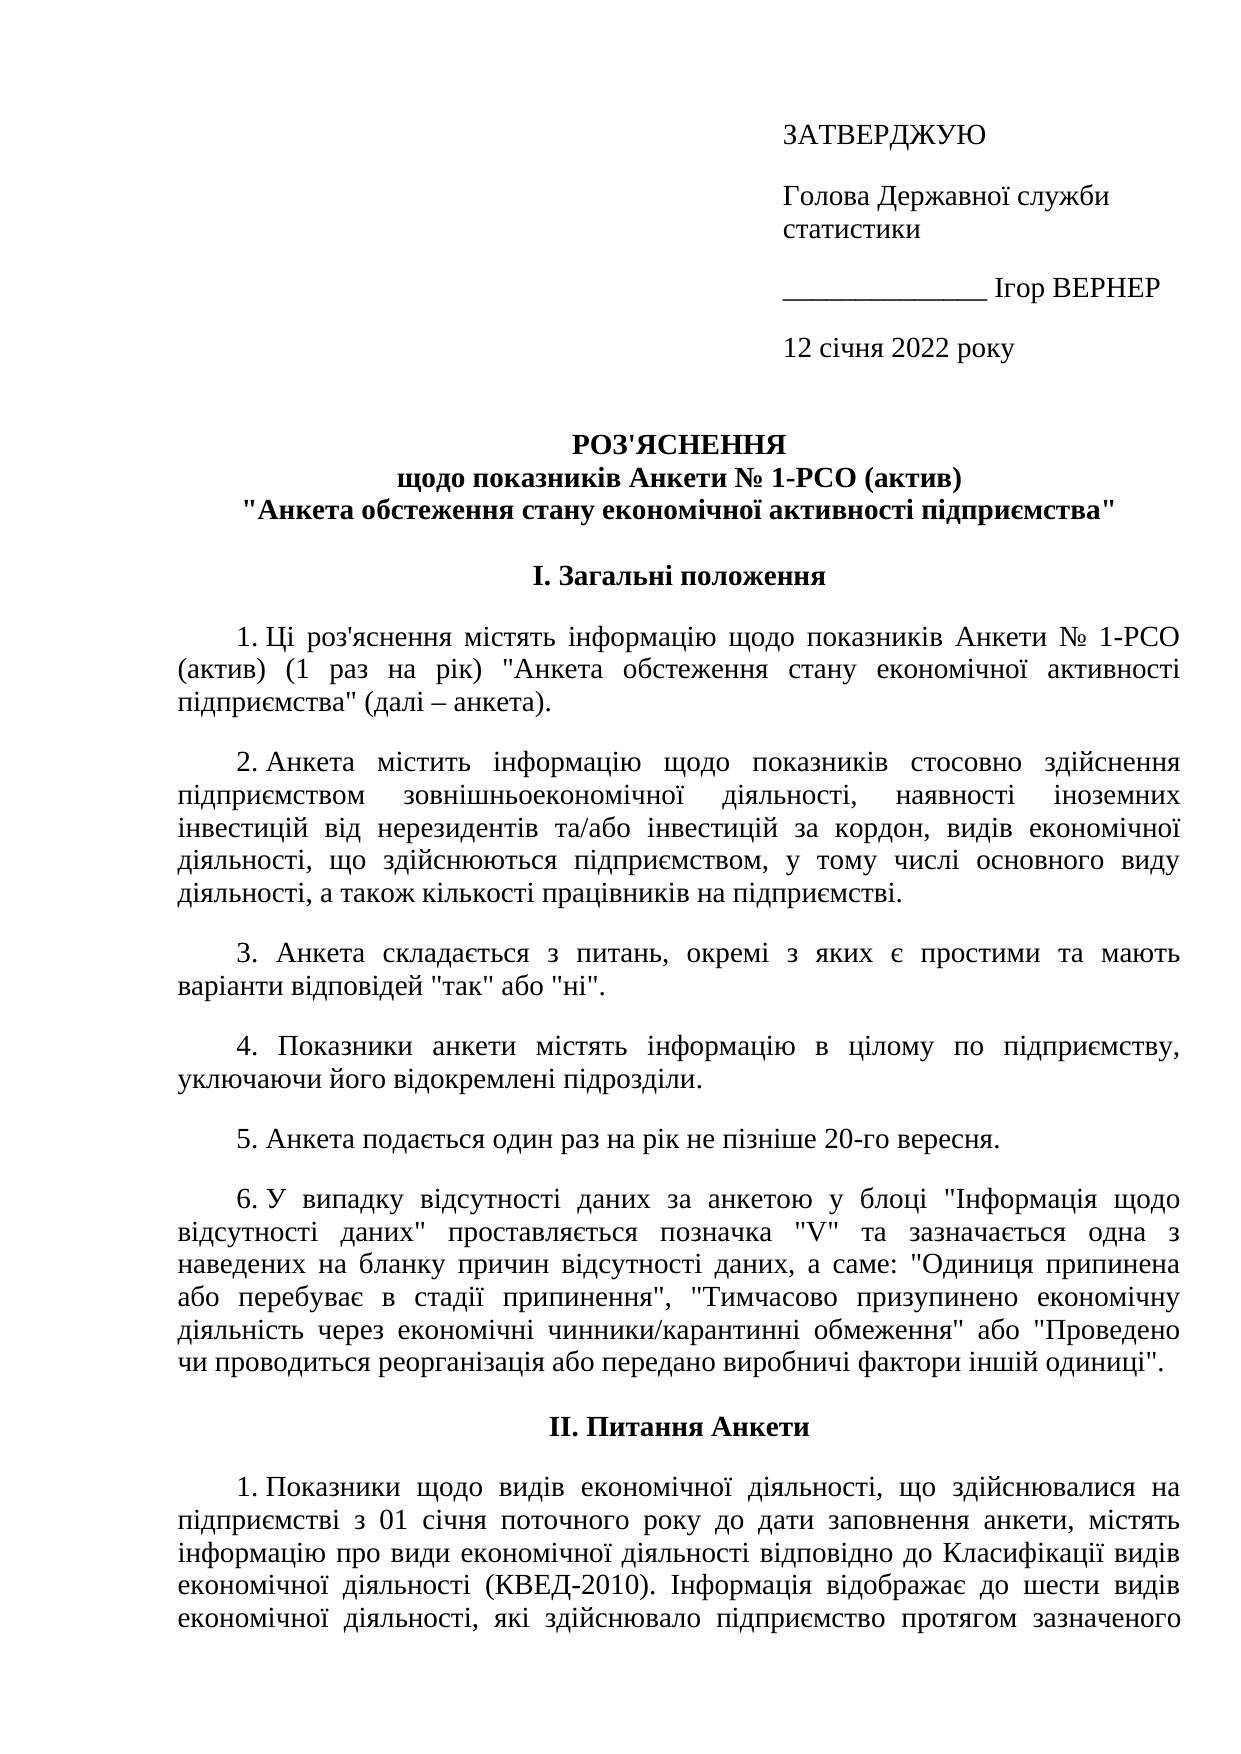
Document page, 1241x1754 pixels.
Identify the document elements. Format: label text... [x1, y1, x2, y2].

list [177, 1471, 1181, 1634]
text ______________ Ігор ВЕРНЕР [783, 272, 1181, 304]
text ІІ. Питання Анкети [177, 1410, 1181, 1443]
text РОЗ'ЯСНЕННЯ [177, 429, 1181, 461]
text І. Загальні положення [177, 560, 1181, 592]
text щодо показників Анкети № 1-РСО (актив) [177, 461, 1181, 494]
text 4. Показники анкети містять інформацію в цілому по підприємству, уключаючи його відокремлені підрозділи. [177, 1029, 1181, 1094]
text 5. Анкета подається один раз на рік не пізніше 20-го вересня. [177, 1122, 1181, 1154]
text 2. Анкета містить інформацію щодо показників стосовно здійснення підприємством зовнішньоекономічної діяльності, наявності іноземних інвестицій від нерезидентів та/або інвестицій за кордон, видів економічної діяльності, що здійснюються підприємством, у тому числі основного виду діяльності, а також кількості працівників на підприємстві. [177, 746, 1181, 908]
text 6. У випадку відсутності даних за анкетою у блоці "Інформація щодо відсутності даних" проставляється позначка "V" та зазначається одна з наведених на бланку причин відсутності даних, а саме: "Одиниця припинена або перебуває в стадії припинення", "Тимчасово призупинено економічну діяльність через економічні чинники/карантинні обмеження" або "Проведено чи проводиться реорганізація або передано виробничі фактори іншій одиниці". [177, 1182, 1181, 1378]
text 12 січня 2022 року [783, 331, 1181, 364]
text Голова Державної служби статистики [783, 179, 1181, 244]
text 1. Ці роз'яснення містять інформацію щодо показників Анкети № 1-РСО (актив) (1 раз на рік) "Анкета обстеження стану економічної активності підприємства" (далі – анкета). [177, 620, 1181, 718]
text ЗАТВЕРДЖУЮ [783, 118, 1055, 151]
text "Анкета обстеження стану економічної активності підприємства" [177, 494, 1181, 526]
text 3. Анкета складається з питань, окремі з яких є простими та мають варіанти відповідей "так" або "ні". [177, 936, 1181, 1001]
